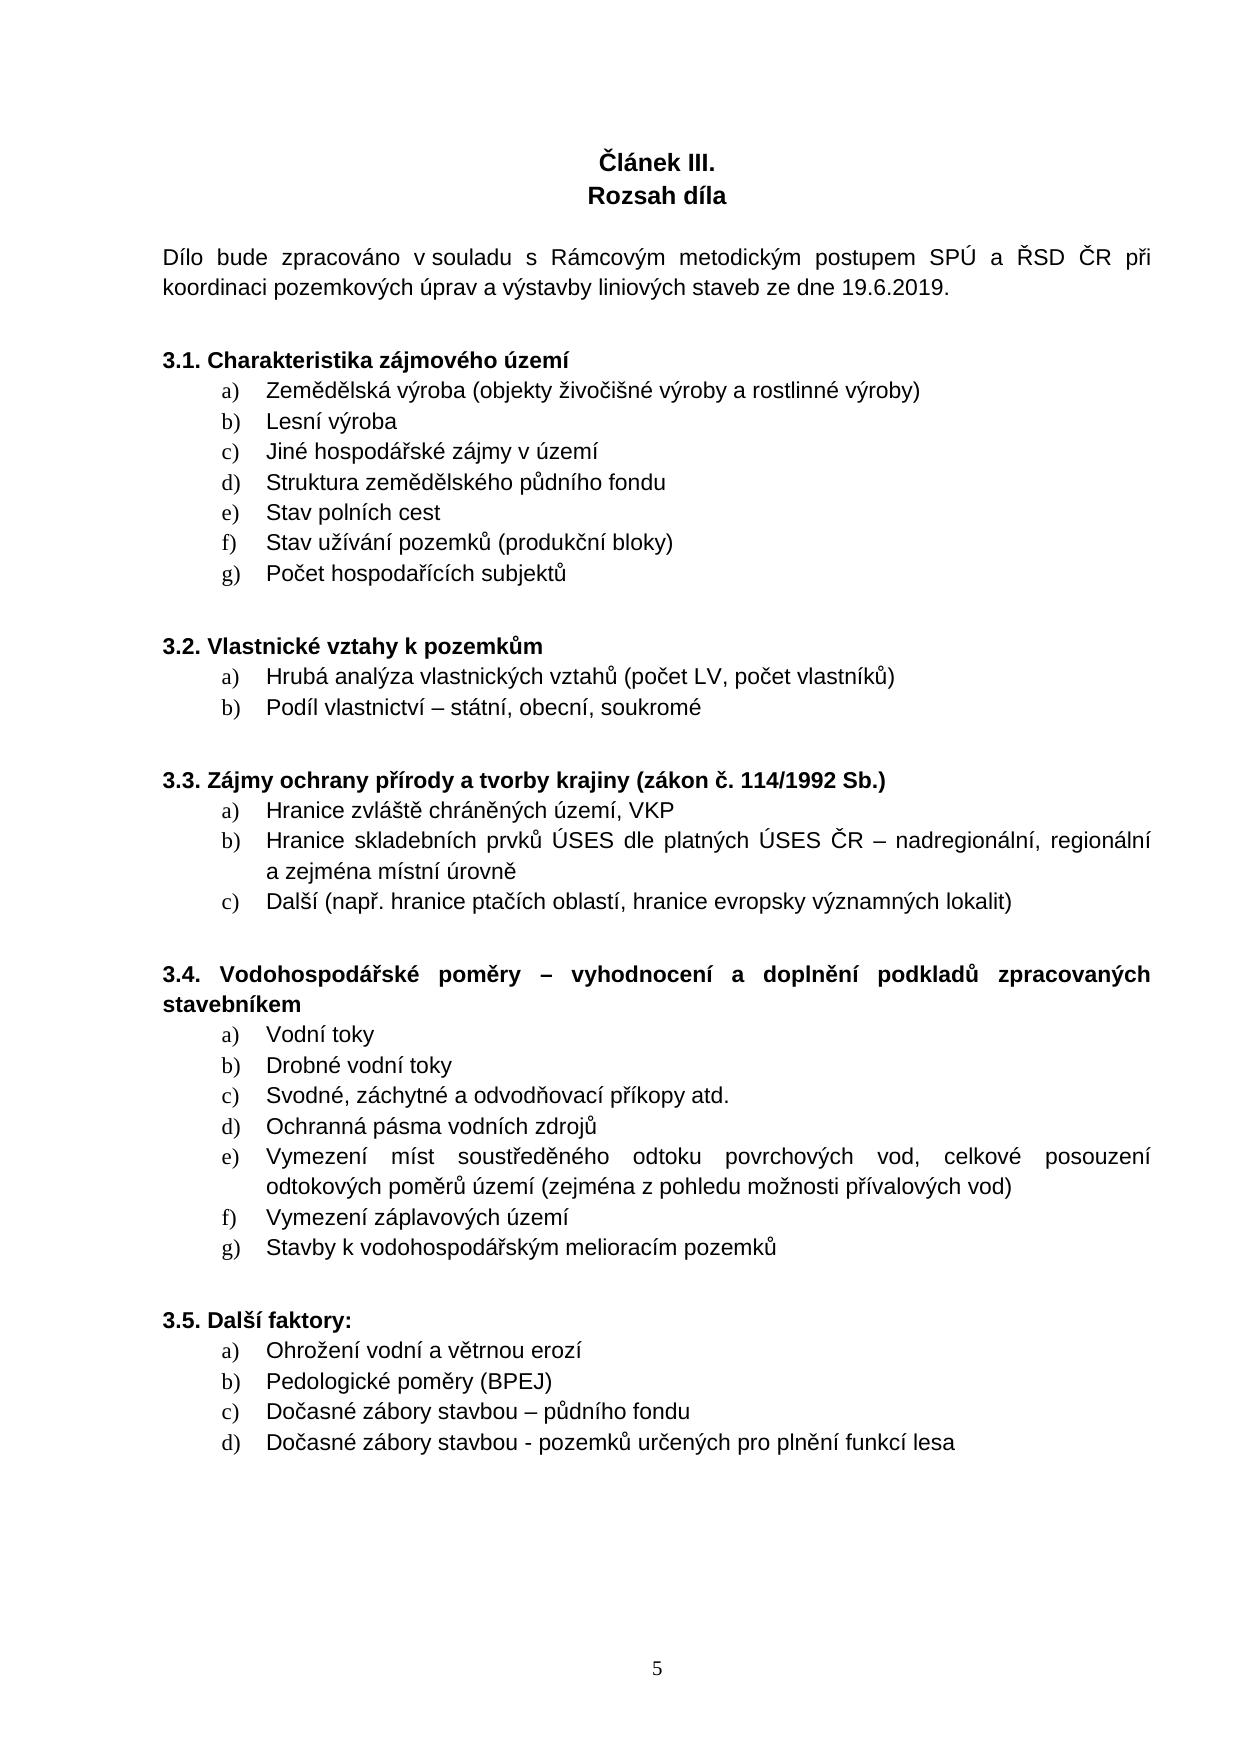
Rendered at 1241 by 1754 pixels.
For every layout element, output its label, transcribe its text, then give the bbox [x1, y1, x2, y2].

list Stavby k vodohospodářským melioracím pozemků [221, 1234, 1152, 1260]
list Hranice zvláště chráněných území, VKP [221, 797, 1152, 823]
text Článek III. [162, 148, 1152, 176]
text 3.1. Charakteristika zájmového území [162, 347, 1152, 373]
list Struktura zemědělského půdního fondu [221, 468, 1152, 495]
list Jiné hospodářské zájmy v území [221, 438, 1152, 464]
list Ochranná pásma vodních zdrojů [221, 1113, 1152, 1139]
list Svodné, záchytné a odvodňovací příkopy atd. [221, 1082, 1152, 1109]
list Pedologické poměry (BPEJ) [221, 1368, 1152, 1394]
list Ohrožení vodní a větrnou erozí [221, 1337, 1152, 1364]
list Hranice skladebních prvků ÚSES dle platných ÚSES ČR – nadregionální, regionální a zejména místní úrovně [221, 827, 1152, 884]
list Hrubá analýza vlastnických vztahů (počet LV, počet vlastníků) [221, 663, 1152, 689]
list Lesní výroba [221, 408, 1152, 434]
text 3.4. Vodohospodářské poměry – vyhodnocení a doplnění podkladů zpracovaných stavebníkem [162, 961, 1152, 1017]
text Rozsah díla [162, 181, 1152, 209]
list Vodní toky [221, 1021, 1152, 1048]
text 3.2. Vlastnické vztahy k pozemkům [162, 633, 1152, 659]
list Vymezení míst soustředěného odtoku povrchových vod, celkové posouzení odtokových poměrů území (zejména z pohledu možnosti přívalových vod) [221, 1143, 1152, 1200]
list Podíl vlastnictví – státní, obecní, soukromé [221, 693, 1152, 720]
list Další (např. hranice ptačích oblastí, hranice evropsky významných lokalit) [221, 888, 1152, 914]
list Stav polních cest [221, 499, 1152, 525]
text 3.3. Zájmy ochrany přírody a tvorby krajiny (zákon č. 114/1992 Sb.) [162, 767, 1152, 793]
list Počet hospodařících subjektů [221, 560, 1152, 586]
list Zemědělská výroba (objekty živočišné výroby a rostlinné výroby) [221, 377, 1152, 404]
list Stav užívání pozemků (produkční bloky) [221, 529, 1152, 556]
list Drobné vodní toky [221, 1052, 1152, 1078]
text 3.5. Další faktory: [162, 1307, 1149, 1333]
list Dočasné zábory stavbou - pozemků určených pro plnění funkcí lesa [221, 1428, 1152, 1455]
text Dílo bude zpracováno v souladu s Rámcovým metodickým postupem SPÚ a ŘSD ČR při koordinaci pozemkových úprav a výstavby liniových staveb ze dne 19.6.2019. [162, 244, 1152, 301]
list Dočasné zábory stavbou – půdního fondu [221, 1398, 1152, 1424]
list Vymezení záplavových území [221, 1203, 1152, 1230]
